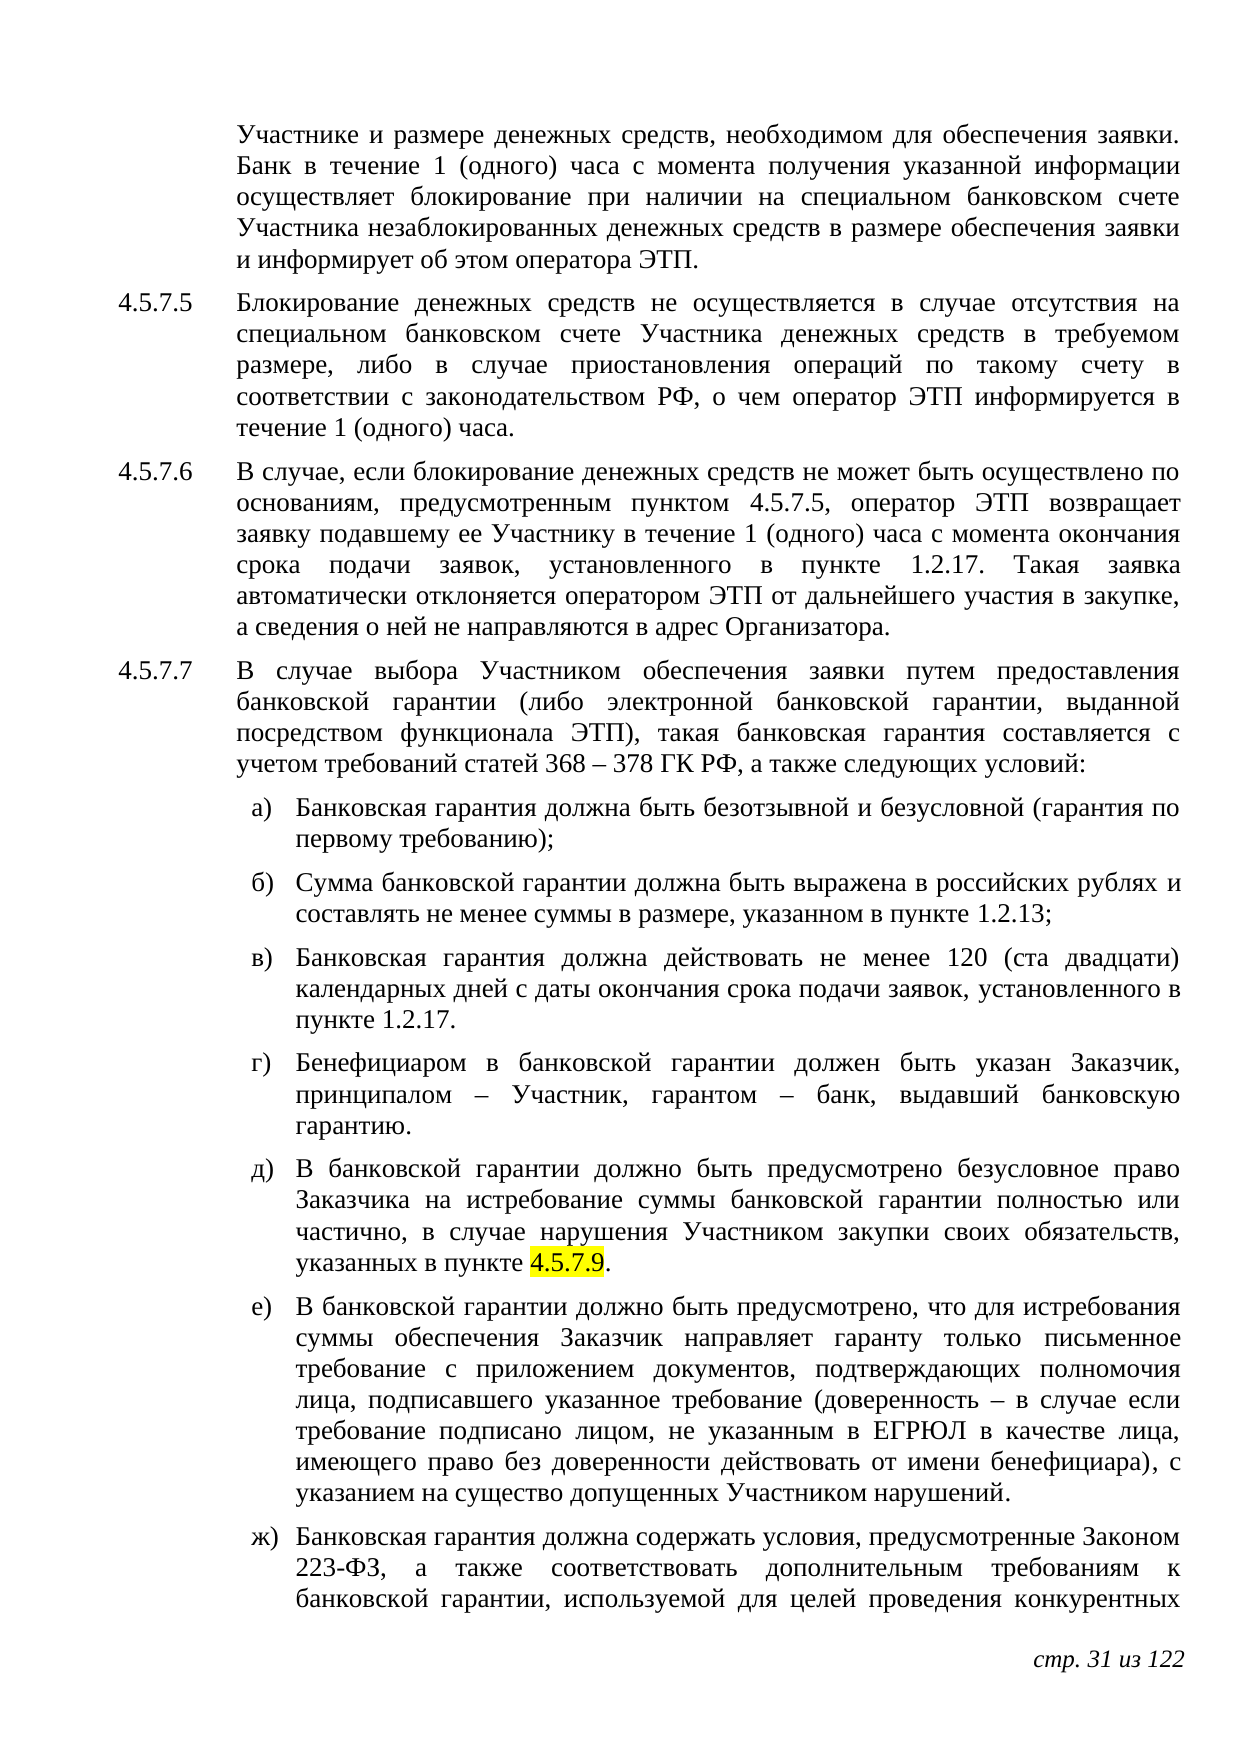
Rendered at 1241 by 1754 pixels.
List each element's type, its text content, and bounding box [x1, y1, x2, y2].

text В случае выбора Участником обеспечения заявки путем предоставления банковской гарантии (либо электронной банковской гарантии, выданной посредством функционала ЭТП), такая банковская гарантия составляется с учетом требований статей 368 – 378 ГК РФ, а также следующих условий: [118, 654, 1181, 778]
text В банковской гарантии должно быть предусмотрено безусловное право Заказчика на истребование суммы банковской гарантии полностью или частично, в случае нарушения Участником закупки своих обязательств, указанных в пункте 4.5.7.9. [251, 1152, 1181, 1277]
text В случае, если блокирование денежных средств не может быть осуществлено по основаниям, предусмотренным пунктом 4.5.7.5, оператор ЭТП возвращает заявку подавшему ее Участнику в течение 1 (одного) часа с момента окончания срока подачи заявок, установленного в пункте 1.2.17. Такая заявка автоматически отклоняется оператором ЭТП от дальнейшего участия в закупке, а сведения о ней не направляются в адрес Организатора. [118, 454, 1181, 641]
text Банковская гарантия должна действовать не менее 120 (ста двадцати) календарных дней с даты окончания срока подачи заявок, установленного в пункте 1.2.17. [251, 941, 1181, 1034]
text Бенефициаром в банковской гарантии должен быть указан Заказчик, принципалом – Участник, гарантом – банк, выдавший банковскую гарантию. [251, 1047, 1181, 1140]
text В банковской гарантии должно быть предусмотрено, что для истребования суммы обеспечения Заказчик направляет гаранту только письменное требование с приложением документов, подтверждающих полномочия лица, подписавшего указанное требование (доверенность – в случае если требование подписано лицом, не указанным в ЕГРЮЛ в качестве лица, имеющего право без доверенности действовать от имени бенефициара), с указанием на существо допущенных Участником нарушений. [251, 1289, 1181, 1508]
text Сумма банковской гарантии должна быть выражена в российских рублях и составлять не менее суммы в размере, указанном в пункте 1.2.13; [251, 866, 1181, 928]
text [118, 118, 1181, 274]
text Блокирование денежных средств не осуществляется в случае отсутствия на специальном банковском счете Участника денежных средств в требуемом размере, либо в случае приостановления операций по такому счету в соответствии с законодательством РФ, о чем оператор ЭТП информируется в течение 1 (одного) часа. [118, 286, 1181, 442]
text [251, 1520, 1181, 1613]
text Банковская гарантия должна быть безотзывной и безусловной (гарантия по первому требованию); [251, 791, 1181, 853]
